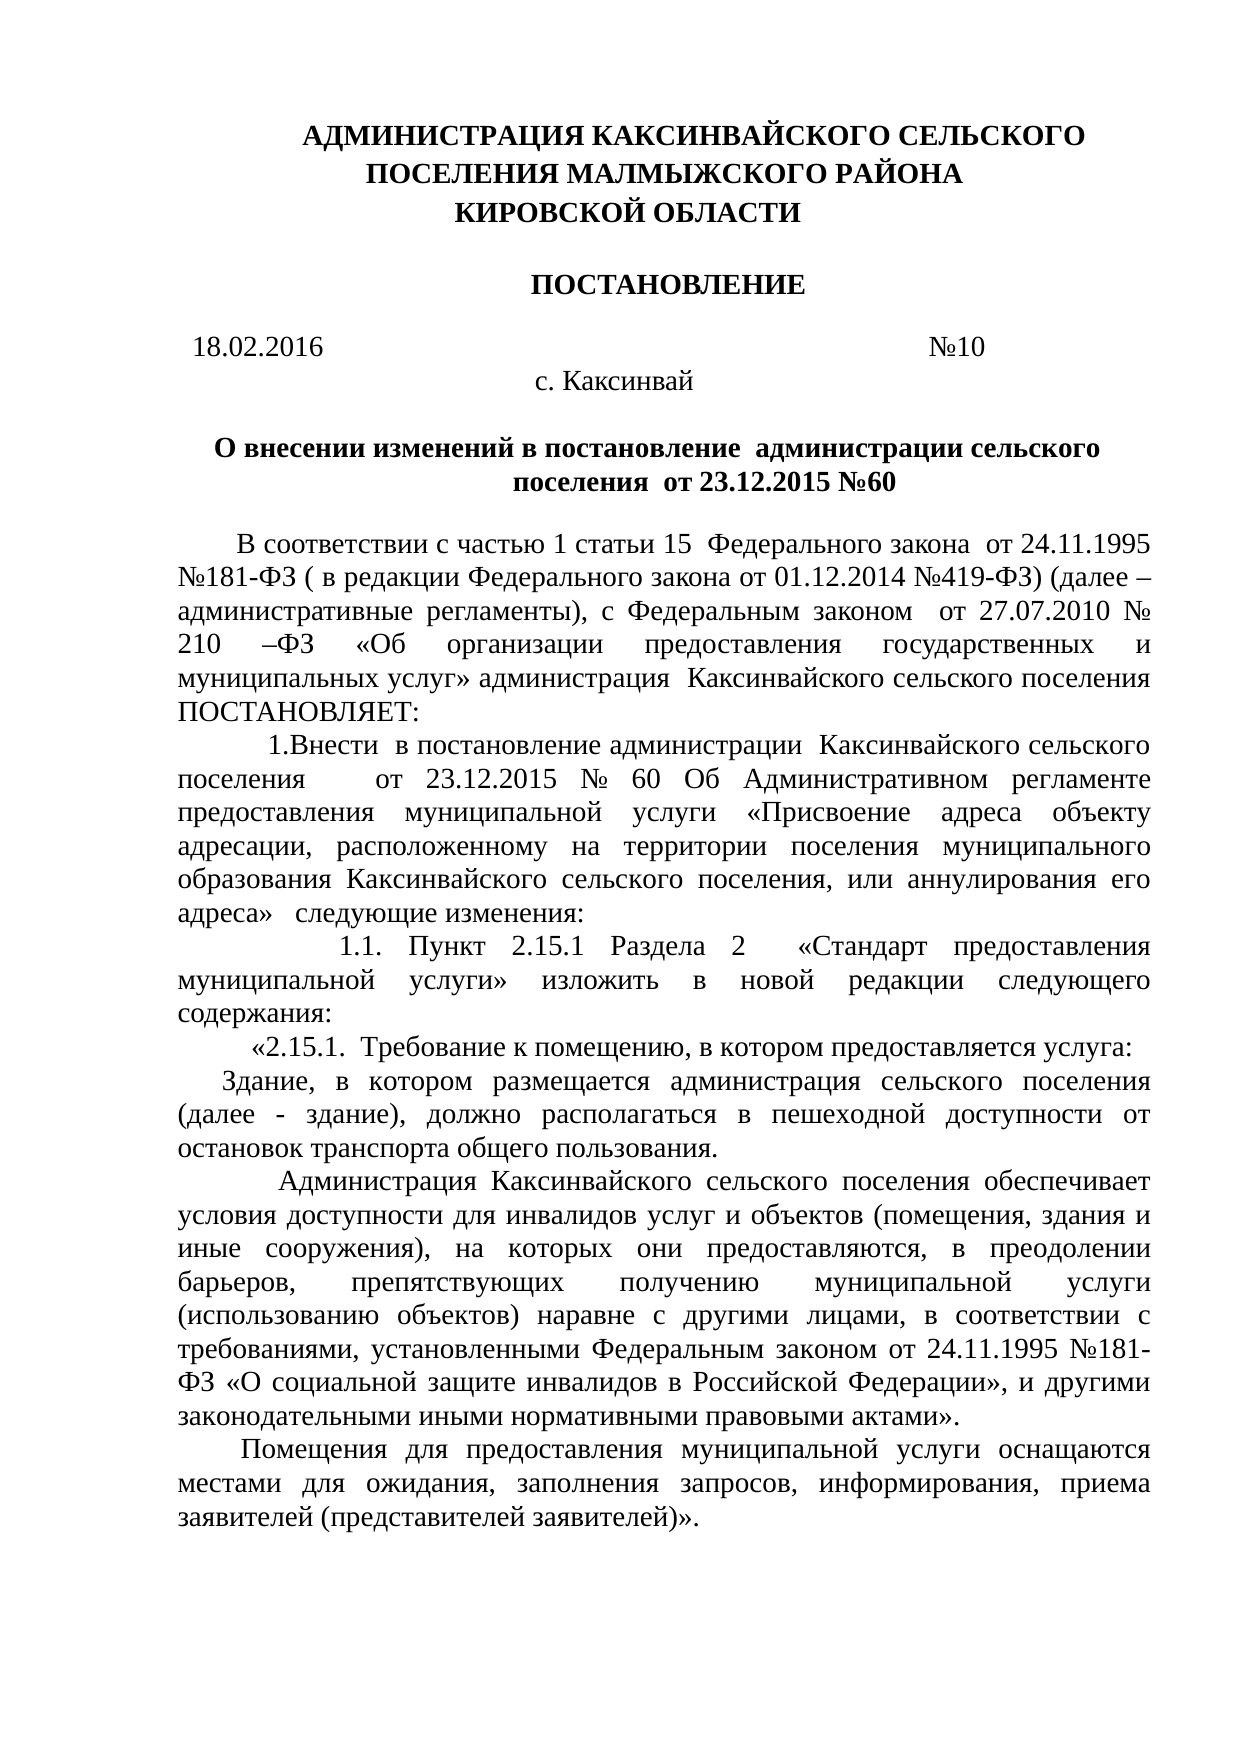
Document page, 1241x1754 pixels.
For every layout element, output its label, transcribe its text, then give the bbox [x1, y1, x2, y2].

text ПОСТАНОВЛЕНИЕ [177, 267, 1152, 301]
text О внесении изменений в постановление администрации сельского [177, 430, 1152, 464]
text Администрация Каксинвайского сельского поселения обеспечивает условия доступности для инвалидов услуг и объектов (помещения, здания и иные сооружения), на которых они предоставляются, в преодолении барьеров, препятствующих получению муниципальной услуги (использованию объектов) наравне с другими лицами, в соответствии с требованиями, установленными Федеральным законом от 24.11.1995 №181-ФЗ «О социальной защите инвалидов в Российской Федерации», и другими законодательными иными нормативными правовыми актами». [177, 1163, 1152, 1432]
text 18.02.2016 №10 [177, 329, 1152, 363]
text 1.1. Пункт 2.15.1 Раздела 2 «Стандарт предоставления муниципальной услуги» изложить в новой редакции следующего содержания: [177, 928, 1152, 1029]
text «2.15.1. Требование к помещению, в котором предоставляется услуга: [177, 1029, 1152, 1063]
text АДМИНИСТРАЦИЯ КАКСИНВАЙСКОГО СЕЛЬСКОГО ПОСЕЛЕНИЯ МАЛМЫЖСКОГО РАЙОНА [177, 118, 1152, 190]
text Помещения для предоставления муниципальной услуги оснащаются местами для ожидания, заполнения запросов, информирования, приема заявителей (представителей заявителей)». [177, 1432, 1152, 1532]
text КИРОВСКОЙ ОБЛАСТИ [177, 195, 1152, 229]
text с. Каксинвай [177, 363, 1152, 397]
text 1.Внести в постановление администрации Каксинвайского сельского поселения от 23.12.2015 № 60 Об Административном регламенте предоставления муниципальной услуги «Присвоение адреса объекту адресации, расположенному на территории поселения муниципального образования Каксинвайского сельского поселения, или аннулирования его адреса» следующие изменения: [177, 727, 1152, 928]
text Здание, в котором размещается администрация сельского поселения (далее - здание), должно располагаться в пешеходной доступности от остановок транспорта общего пользования. [177, 1063, 1152, 1163]
text В соответствии с частью 1 статьи 15 Федерального закона от 24.11.1995 №181-ФЗ ( в редакции Федерального закона от 01.12.2014 №419-ФЗ) (далее –административные регламенты), с Федеральным законом от 27.07.2010 № 210 –ФЗ «Об организации предоставления государственных и муниципальных услуг» администрация Каксинвайского сельского поселения ПОСТАНОВЛЯЕТ: [177, 526, 1152, 727]
text поселения от 23.12.2015 №60 [177, 464, 1152, 497]
